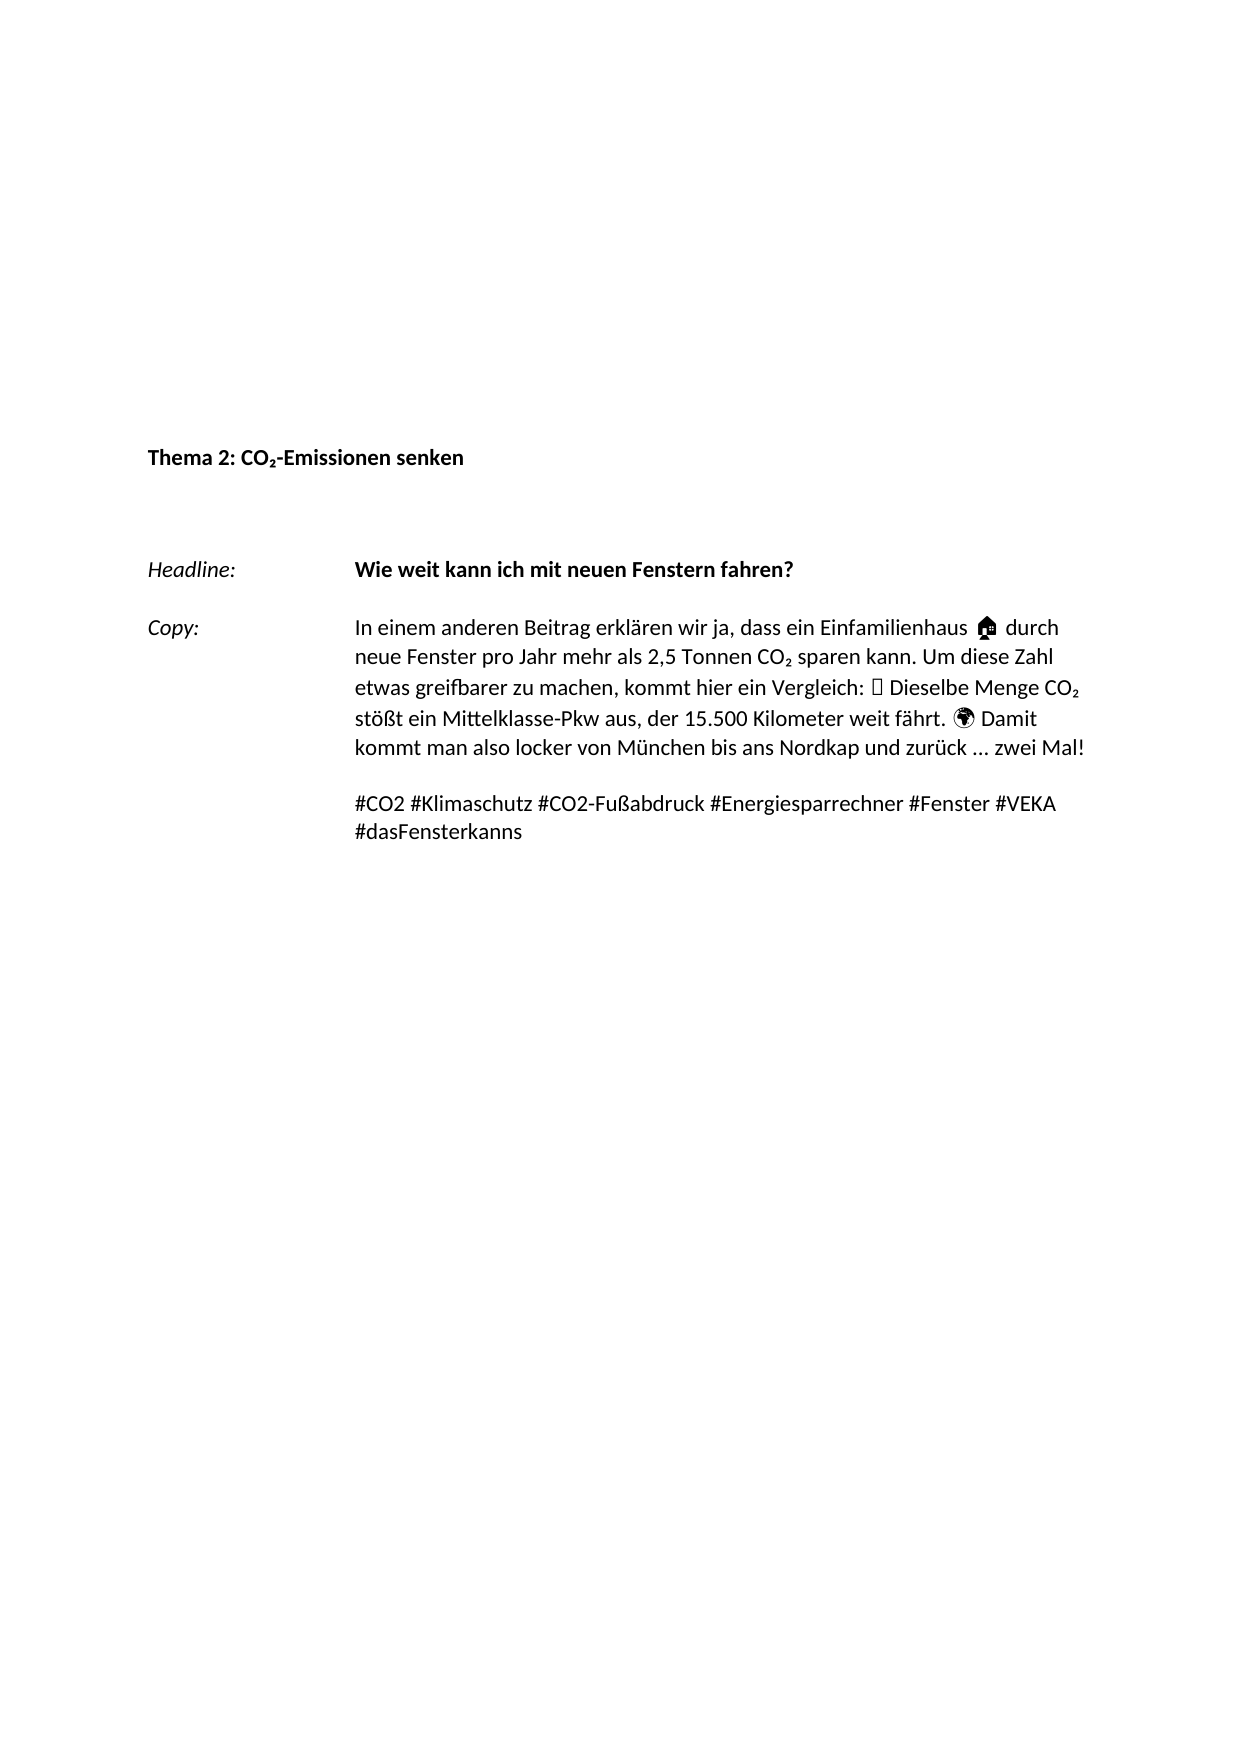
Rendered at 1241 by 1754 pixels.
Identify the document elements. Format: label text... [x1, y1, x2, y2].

text Thema 2: CO₂-Emissionen senken [148, 443, 1092, 471]
text Copy: In einem anderen Beitrag erklären wir ja, dass ein Einfamilienhaus 🏠 durch neue Fenster pro Jahr mehr als 2,5 Tonnen CO₂ sparen kann. Um diese Zahl etwas greifbarer zu machen, kommt hier ein Vergleich: 💡 Dieselbe Menge CO₂ stößt ein Mittelklasse-Pkw aus, der 15.500 Kilometer weit fährt. 🚗🌍 Damit kommt man also locker von München bis ans Nordkap und zurück ... zwei Mal! #CO2 #Klimaschutz #CO2-Fußabdruck #Energiesparrechner #Fenster #VEKA #dasFensterkanns [148, 611, 1092, 845]
text Headline: Wie weit kann ich mit neuen Fenstern fahren? [148, 555, 1092, 583]
